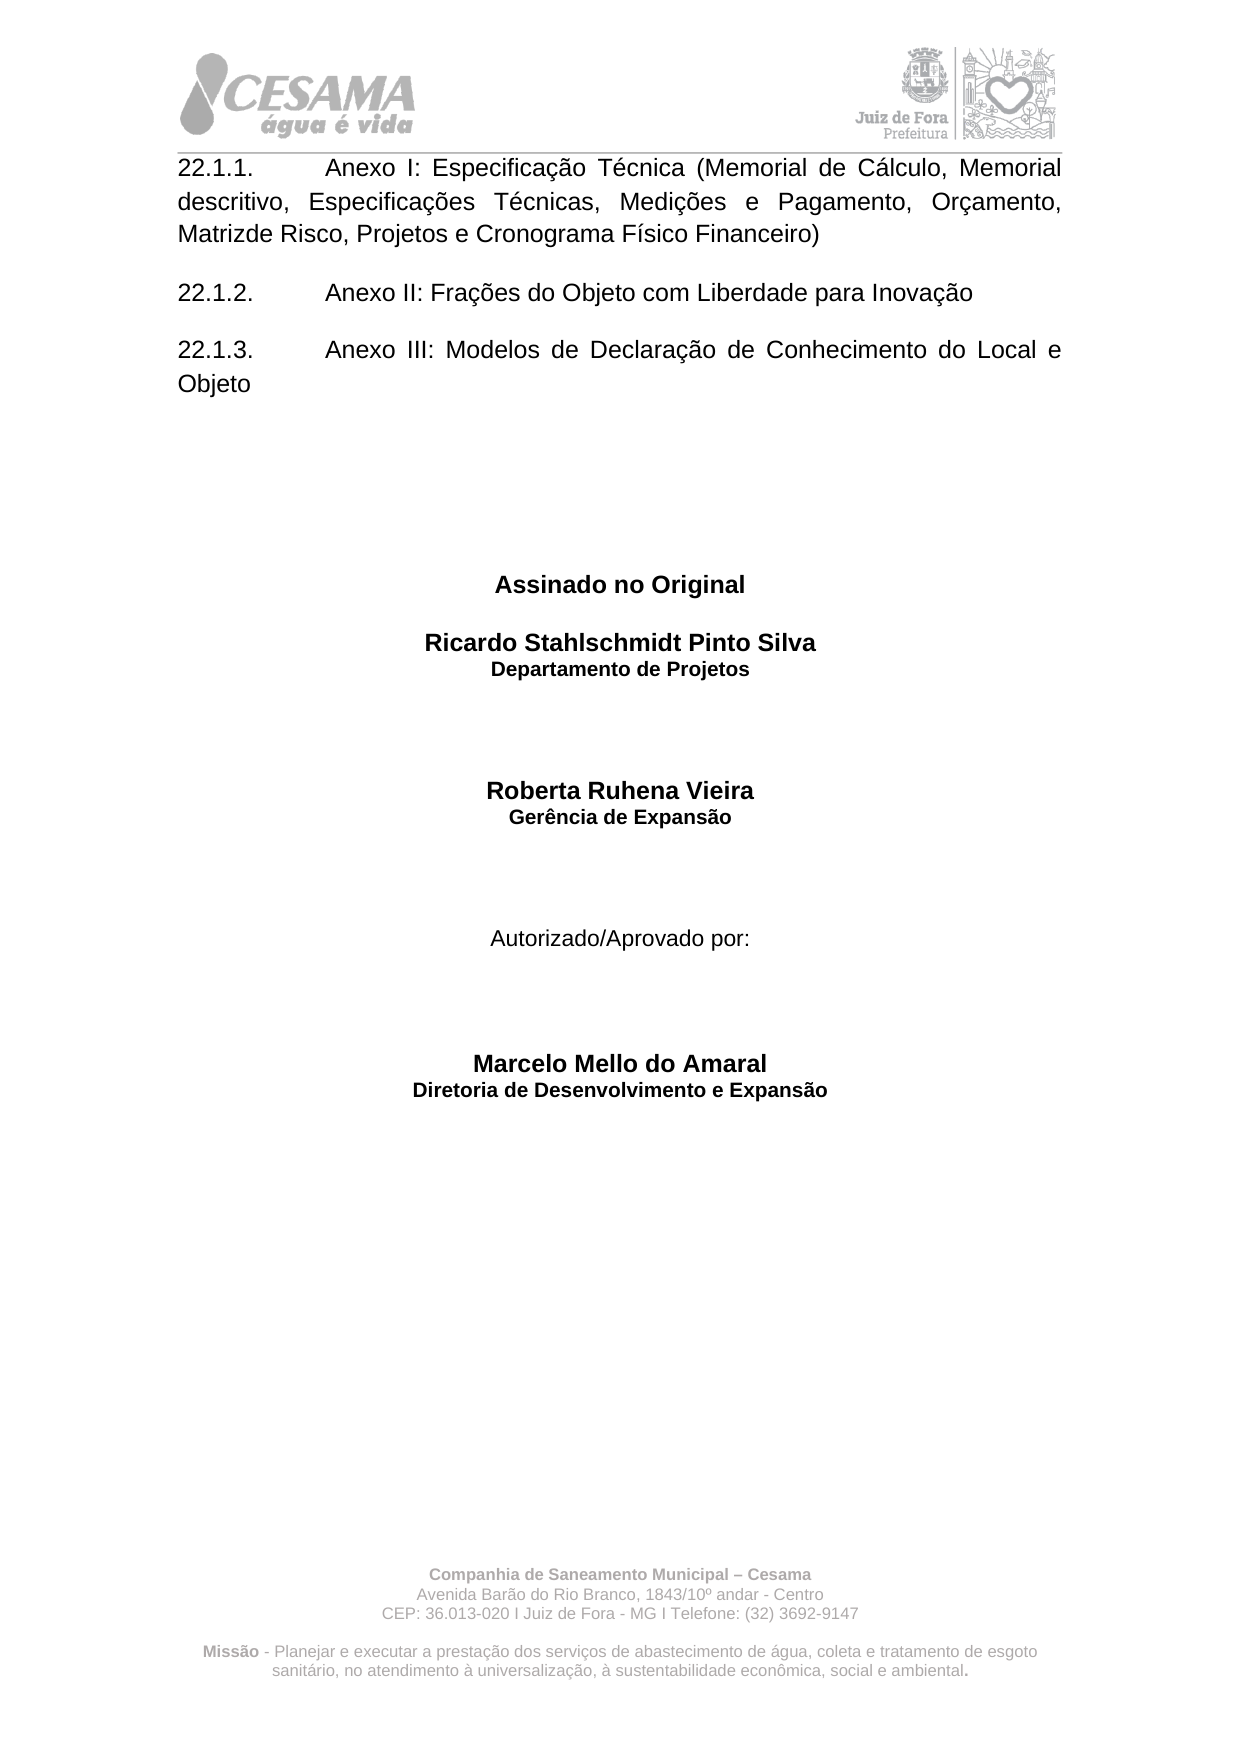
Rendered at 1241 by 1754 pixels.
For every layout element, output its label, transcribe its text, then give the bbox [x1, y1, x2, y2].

text Roberta Ruhena Vieira [177, 776, 1063, 805]
text Marcelo Mello do Amaral [177, 1049, 1063, 1078]
text Gerência de Expansão [177, 805, 1063, 829]
text Autorizado/Aprovado por: [177, 924, 1063, 951]
picture [177, 47, 1063, 154]
list Anexo II: Frações do Objeto com Liberdade para Inovação [177, 277, 1063, 306]
text Ricardo Stahlschmidt Pinto Silva [177, 628, 1063, 657]
list Anexo I: Especificação Técnica (Memorial de Cálculo, Memorial descritivo, Especificações Técnicas, Medições e Pagamento, Orçamento, Matrizde Risco, Projetos e Cronograma Físico Financeiro) [177, 154, 1063, 248]
text Assinado no Original [177, 570, 1063, 599]
list Anexo III: Modelos de Declaração de Conhecimento do Local e Objeto [177, 336, 1063, 397]
text Diretoria de Desenvolvimento e Expansão [177, 1078, 1063, 1102]
text Departamento de Projetos [177, 657, 1063, 681]
